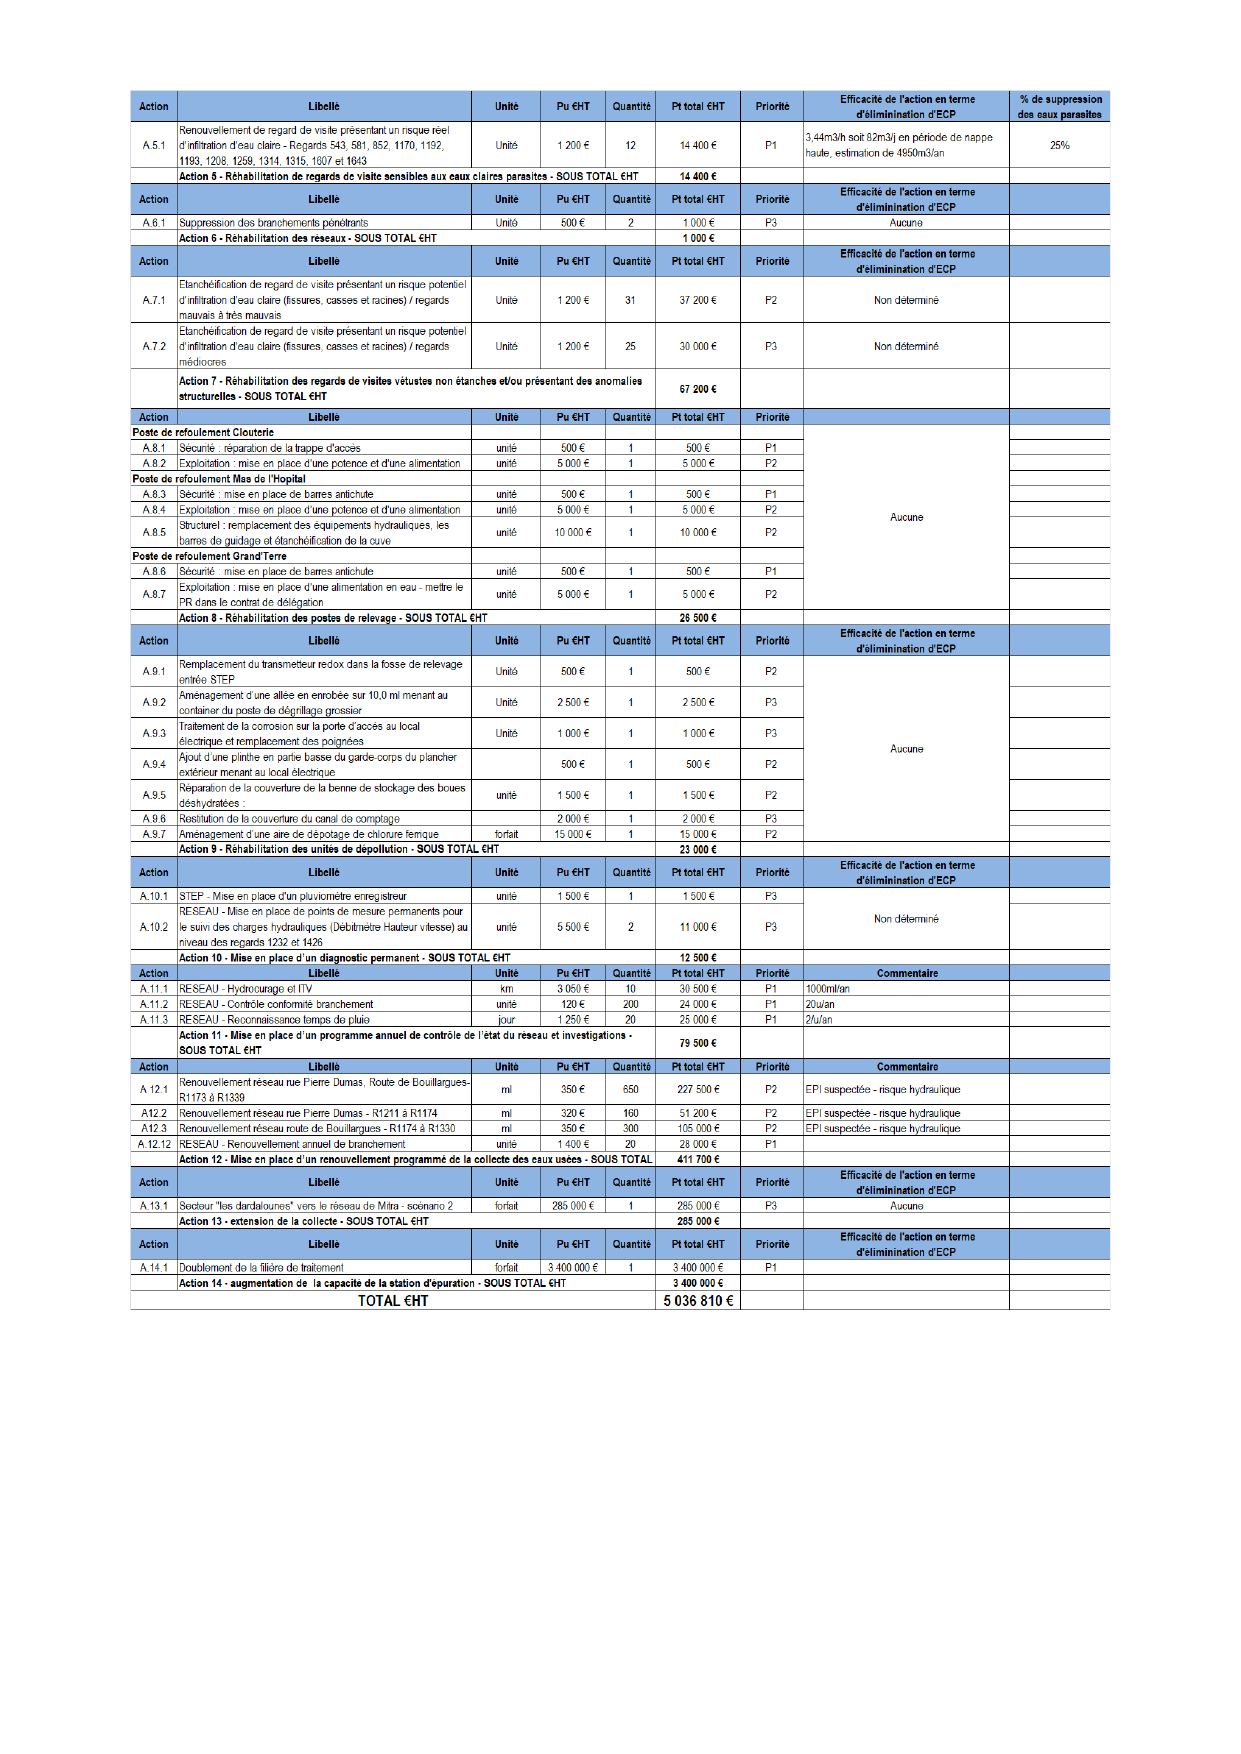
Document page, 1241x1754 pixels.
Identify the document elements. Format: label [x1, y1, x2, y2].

picture [130, 90, 1110, 1310]
